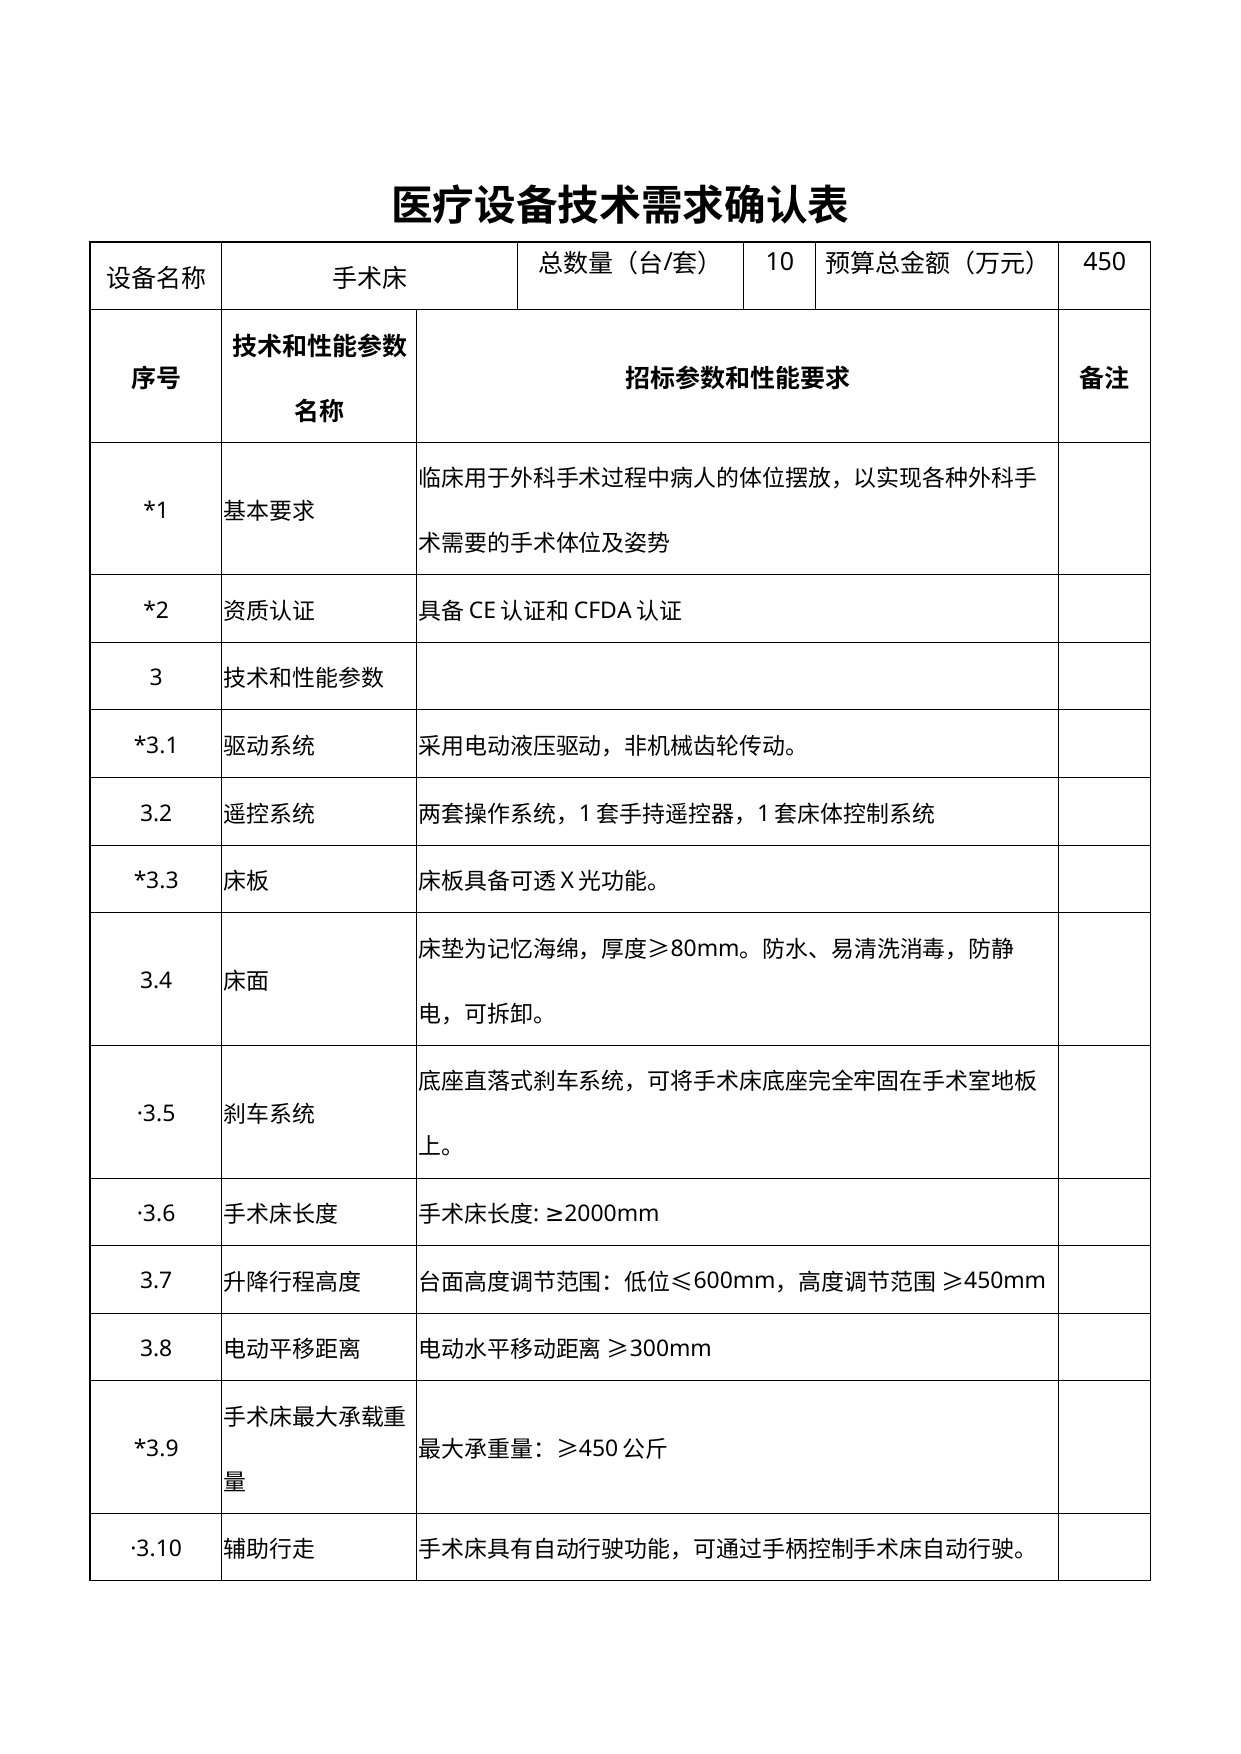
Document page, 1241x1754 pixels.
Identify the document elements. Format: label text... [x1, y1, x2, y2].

table_cell 序号 [91, 310, 221, 442]
table_cell [1059, 710, 1150, 777]
table_cell [1059, 643, 1150, 709]
table_cell [1059, 1514, 1150, 1580]
table_cell 具备CE认证和CFDA认证 [417, 575, 1058, 642]
table_cell 升降行程高度 [222, 1246, 416, 1313]
table_header 医疗设备技术需求确认表 [90, 162, 1150, 241]
table_cell 450 [1059, 243, 1150, 309]
table_cell [417, 643, 1058, 709]
table_cell [1059, 778, 1150, 844]
table_cell 技术和性能参数 [222, 643, 416, 709]
table_cell 资质认证 [222, 575, 416, 642]
table_cell [1059, 1179, 1150, 1245]
table_cell *3.9 [91, 1381, 221, 1513]
table_cell [1059, 913, 1150, 1045]
table_cell 手术床 [222, 243, 517, 309]
table_cell *1 [91, 443, 221, 574]
table_cell 手术床具有自动行驶功能，可通过手柄控制手术床自动行驶。 [417, 1514, 1058, 1580]
table_cell 3.7 [91, 1246, 221, 1313]
table_cell 电动水平移动距离 ≥300mm [417, 1314, 1058, 1380]
table_cell 遥控系统 [222, 778, 416, 844]
table_cell 手术床最大承载重量 [222, 1381, 416, 1513]
table_cell [1059, 846, 1150, 912]
table_cell 总数量（台/套） [518, 243, 743, 309]
table_cell 驱动系统 [222, 710, 416, 777]
table_cell 预算总金额（万元） [816, 243, 1058, 309]
table_cell 刹车系统 [222, 1046, 416, 1177]
table_cell 电动平移距离 [222, 1314, 416, 1380]
table_cell 两套操作系统，1套手持遥控器，1套床体控制系统 [417, 778, 1058, 844]
table_cell 3.8 [91, 1314, 221, 1380]
table_cell *2 [91, 575, 221, 642]
table_cell [1059, 443, 1150, 574]
table_cell 手术床长度: ≥2000mm [417, 1179, 1058, 1245]
table_cell 辅助行走 [222, 1514, 416, 1580]
table_cell 床垫为记忆海绵，厚度≥80mm。防水、易清洗消毒，防静电，可拆卸。 [417, 913, 1058, 1045]
table_cell 3 [91, 643, 221, 709]
table_cell 临床用于外科手术过程中病人的体位摆放，以实现各种外科手术需要的手术体位及姿势 [417, 443, 1058, 574]
table_cell 最大承重量：≥450公斤 [417, 1381, 1058, 1513]
table_cell *3.1 [91, 710, 221, 777]
table_cell 设备名称 [91, 243, 221, 309]
table_cell 3.4 [91, 913, 221, 1045]
table_cell [1059, 1246, 1150, 1313]
table_cell 床面 [222, 913, 416, 1045]
table_cell ·3.10 [91, 1514, 221, 1580]
table_cell 台面高度调节范围：低位≤600mm，高度调节范围 ≥450mm [417, 1246, 1058, 1313]
table_cell 10 [744, 243, 815, 309]
table_cell 底座直落式刹车系统，可将手术床底座完全牢固在手术室地板上。 [417, 1046, 1058, 1177]
table_cell 3.2 [91, 778, 221, 844]
table_cell [1059, 575, 1150, 642]
table_cell 床板具备可透X光功能。 [417, 846, 1058, 912]
table_cell ·3.5 [91, 1046, 221, 1177]
table_cell [1059, 1046, 1150, 1177]
table_cell [1059, 1314, 1150, 1380]
table_cell *3.3 [91, 846, 221, 912]
table_cell ·3.6 [91, 1179, 221, 1245]
table_cell 床板 [222, 846, 416, 912]
table_cell 手术床长度 [222, 1179, 416, 1245]
table_cell [1059, 1381, 1150, 1513]
table_cell 基本要求 [222, 443, 416, 574]
table_cell 备注 [1059, 310, 1150, 442]
table_cell 采用电动液压驱动，非机械齿轮传动。 [417, 710, 1058, 777]
table_cell 招标参数和性能要求 [417, 310, 1058, 442]
table_cell 技术和性能参数名称 [222, 310, 416, 442]
